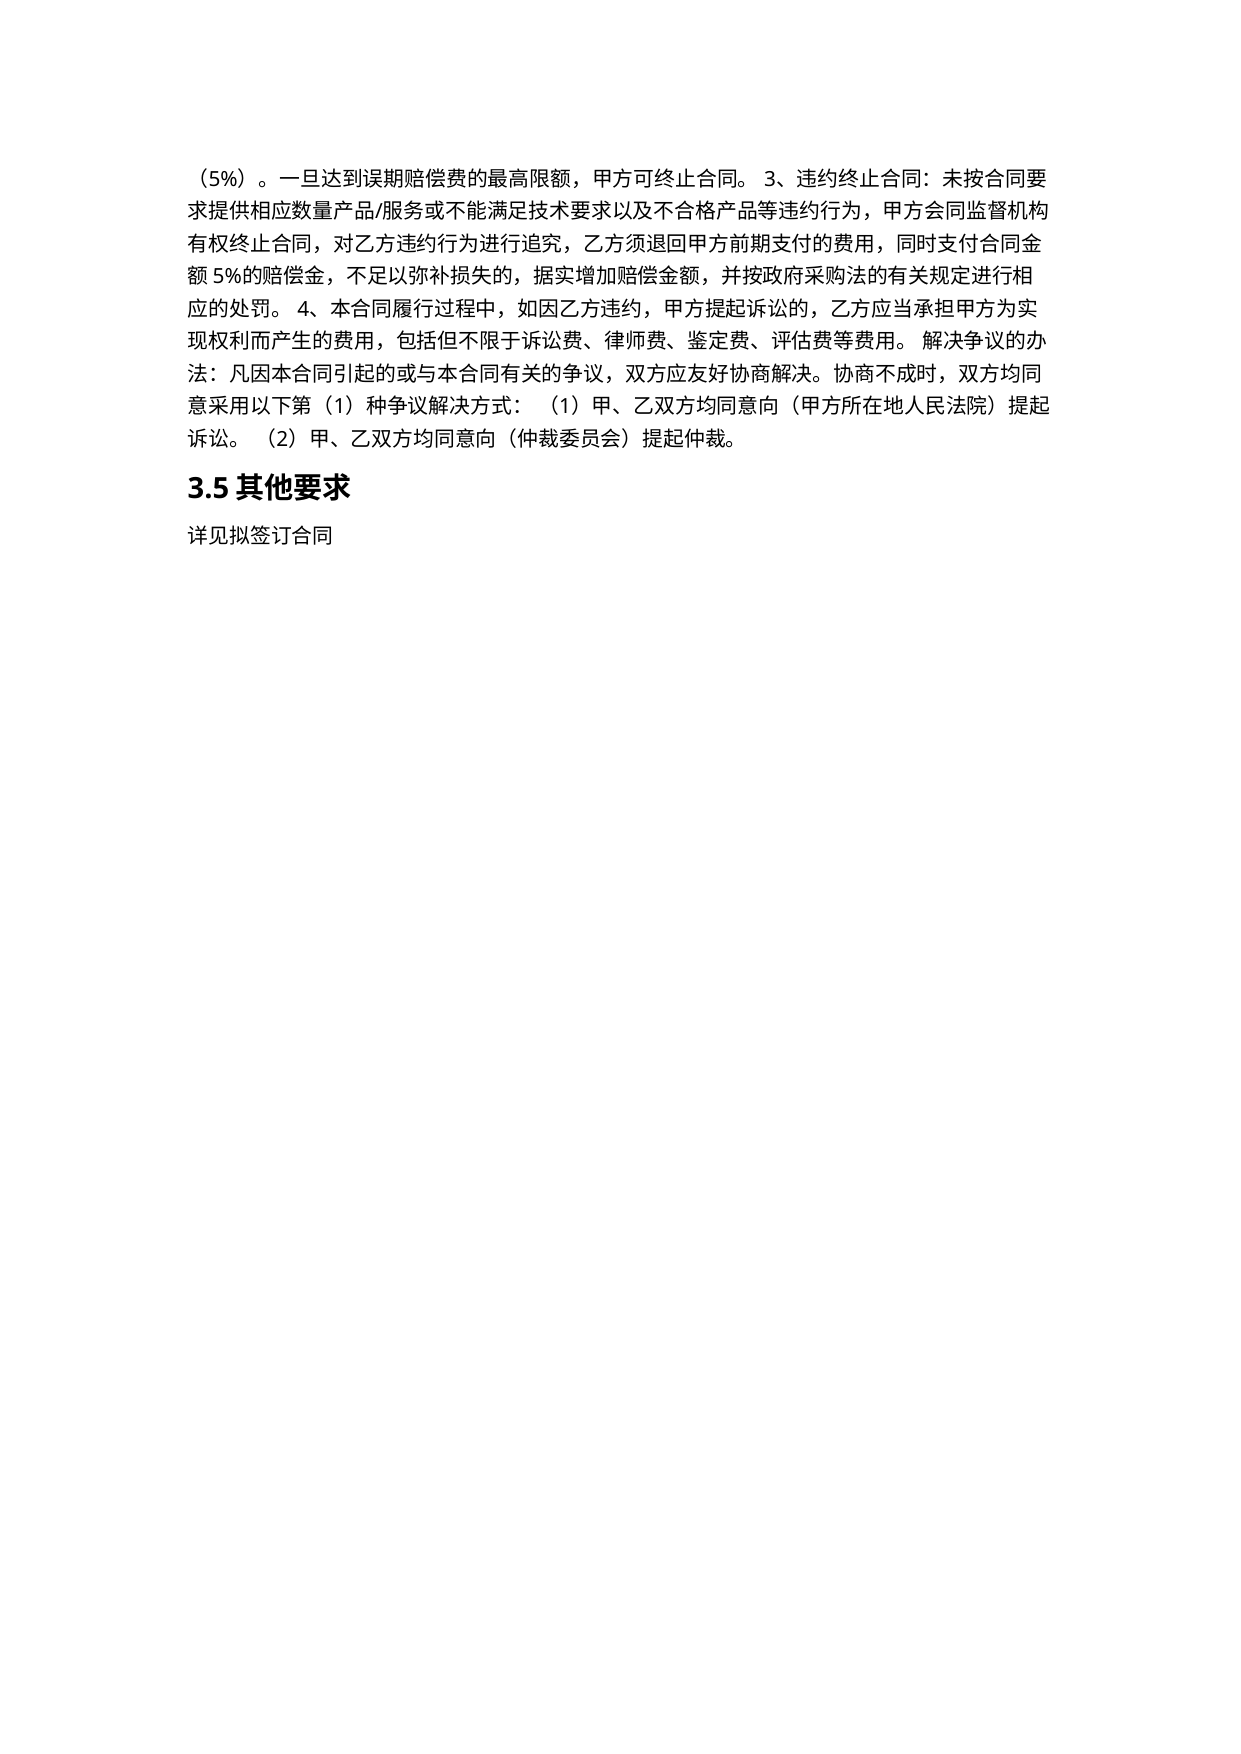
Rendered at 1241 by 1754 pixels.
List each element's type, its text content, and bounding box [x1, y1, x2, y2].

text 3.5其他要求 [187, 454, 1053, 519]
text 详见拟签订合同 [187, 519, 1053, 552]
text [187, 162, 1053, 454]
